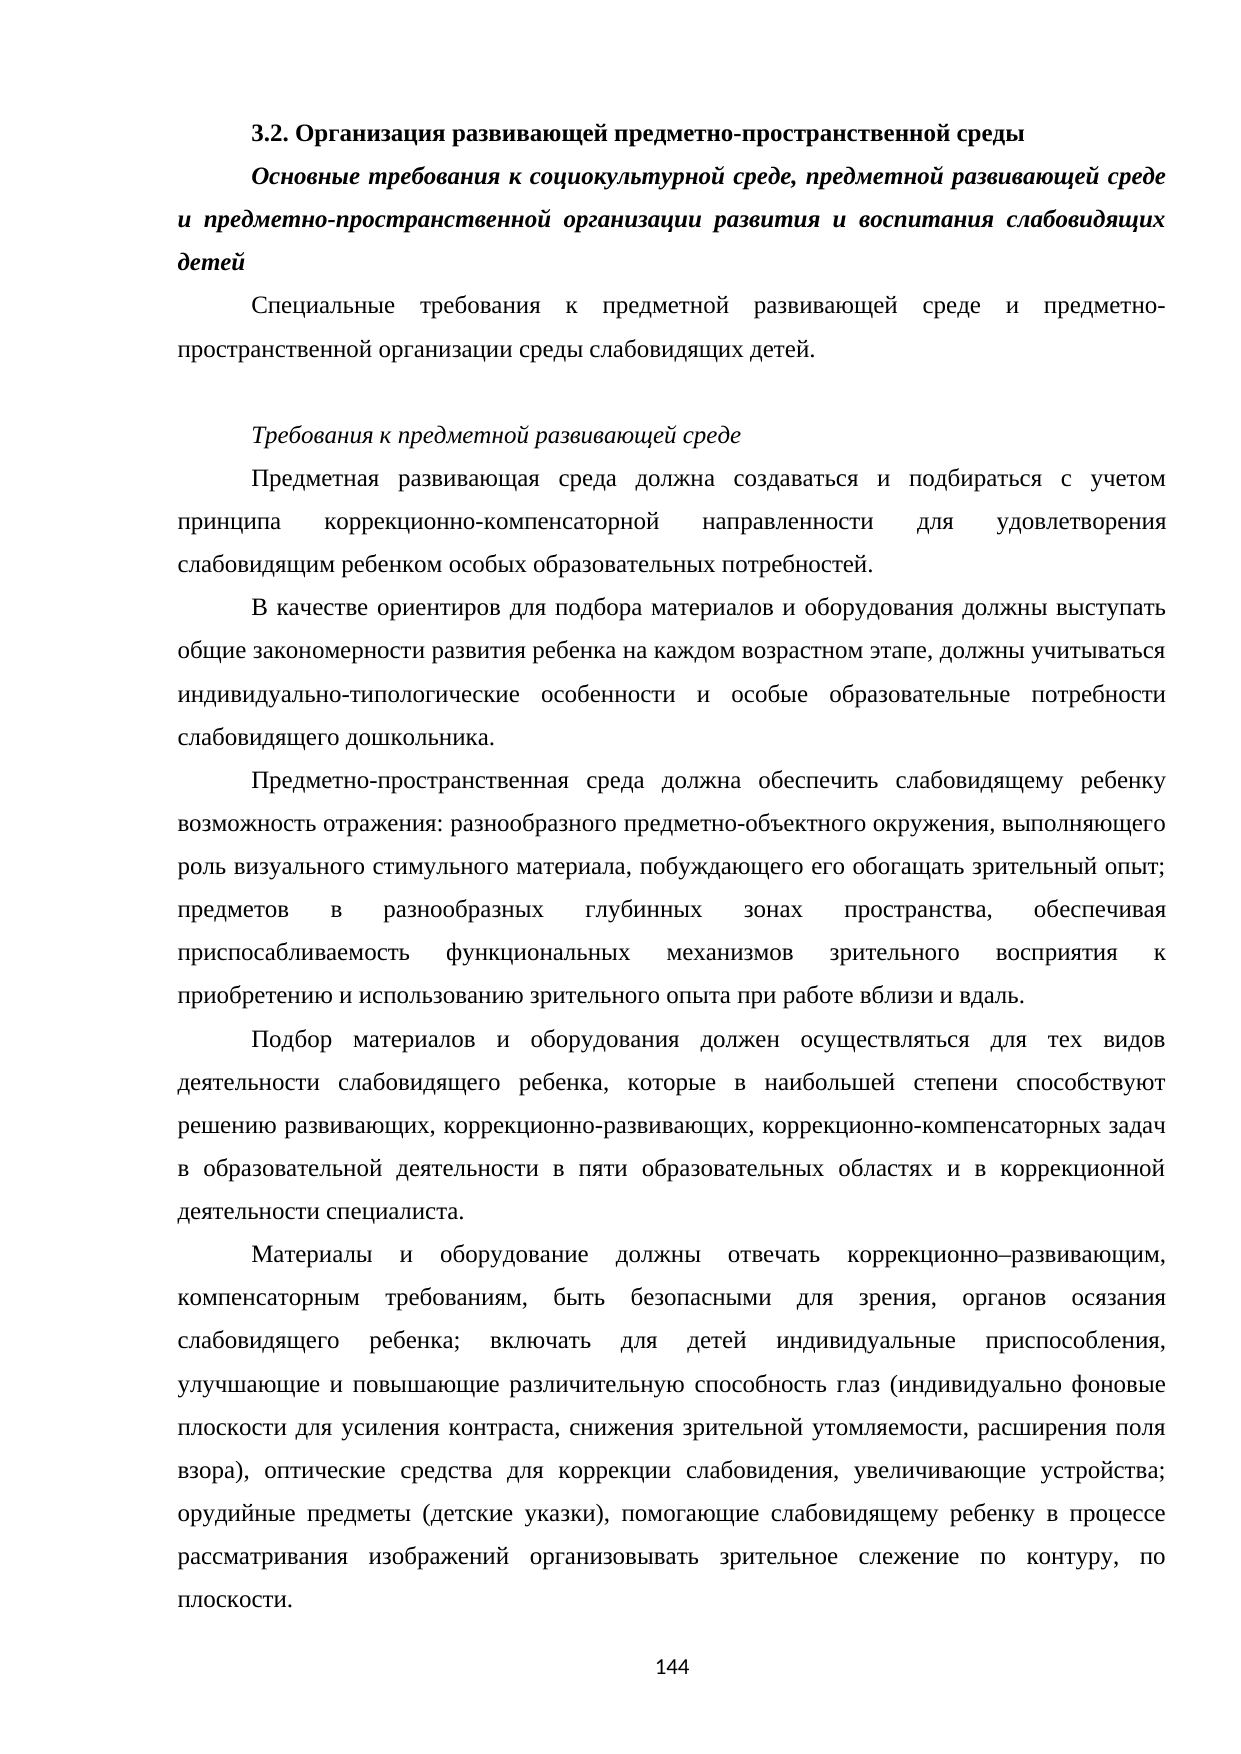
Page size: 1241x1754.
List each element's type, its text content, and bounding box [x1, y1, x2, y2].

text Требования к предметной развивающей среде [177, 420, 1167, 449]
text Материалы и оборудование должны отвечать коррекционно–развивающим, компенсаторным требованиям, быть безопасными для зрения, органов осязания слабовидящего ребенка; включать для детей индивидуальные приспособления, улучшающие и повышающие различительную способность глаз (индивидуально фоновые плоскости для усиления контраста, снижения зрительной утомляемости, расширения поля взора), оптические средства для коррекции слабовидения, увеличивающие устройства; орудийные предметы (детские указки), помогающие слабовидящему ребенку в процессе рассматривания изображений организовывать зрительное слежение по контуру, по плоскости. [177, 1239, 1167, 1613]
text В качестве ориентиров для подбора материалов и оборудования должны выступать общие закономерности развития ребенка на каждом возрастном этапе, должны учитываться индивидуально-типологические особенности и особые образовательные потребности слабовидящего дошкольника. [177, 592, 1167, 751]
text Специальные требования к предметной развивающей среде и предметно-пространственной организации среды слабовидящих детей. [177, 291, 1167, 362]
text Предметная развивающая среда должна создаваться и подбираться с учетом принципа коррекционно-компенсаторной направленности для удовлетворения слабовидящим ребенком особых образовательных потребностей. [177, 463, 1167, 578]
text Основные требования к социокультурной среде, предметной развивающей среде и предметно-пространственной организации развития и воспитания слабовидящих детей [177, 161, 1167, 276]
text Подбор материалов и оборудования должен осуществляться для тех видов деятельности слабовидящего ребенка, которые в наибольшей степени способствуют решению развивающих, коррекционно-развивающих, коррекционно-компенсаторных задач в образовательной деятельности в пяти образовательных областях и в коррекционной деятельности специалиста. [177, 1024, 1167, 1225]
text 3.2. Организация развивающей предметно-пространственной среды [177, 118, 1167, 147]
text Предметно-пространственная среда должна обеспечить слабовидящему ребенку возможность отражения: разнообразного предметно-объектного окружения, выполняющего роль визуального стимульного материала, побуждающего его обогащать зрительный опыт; предметов в разнообразных глубинных зонах пространства, обеспечивая приспосабливаемость функциональных механизмов зрительного восприятия к приобретению и использованию зрительного опыта при работе вблизи и вдаль. [177, 765, 1167, 1009]
